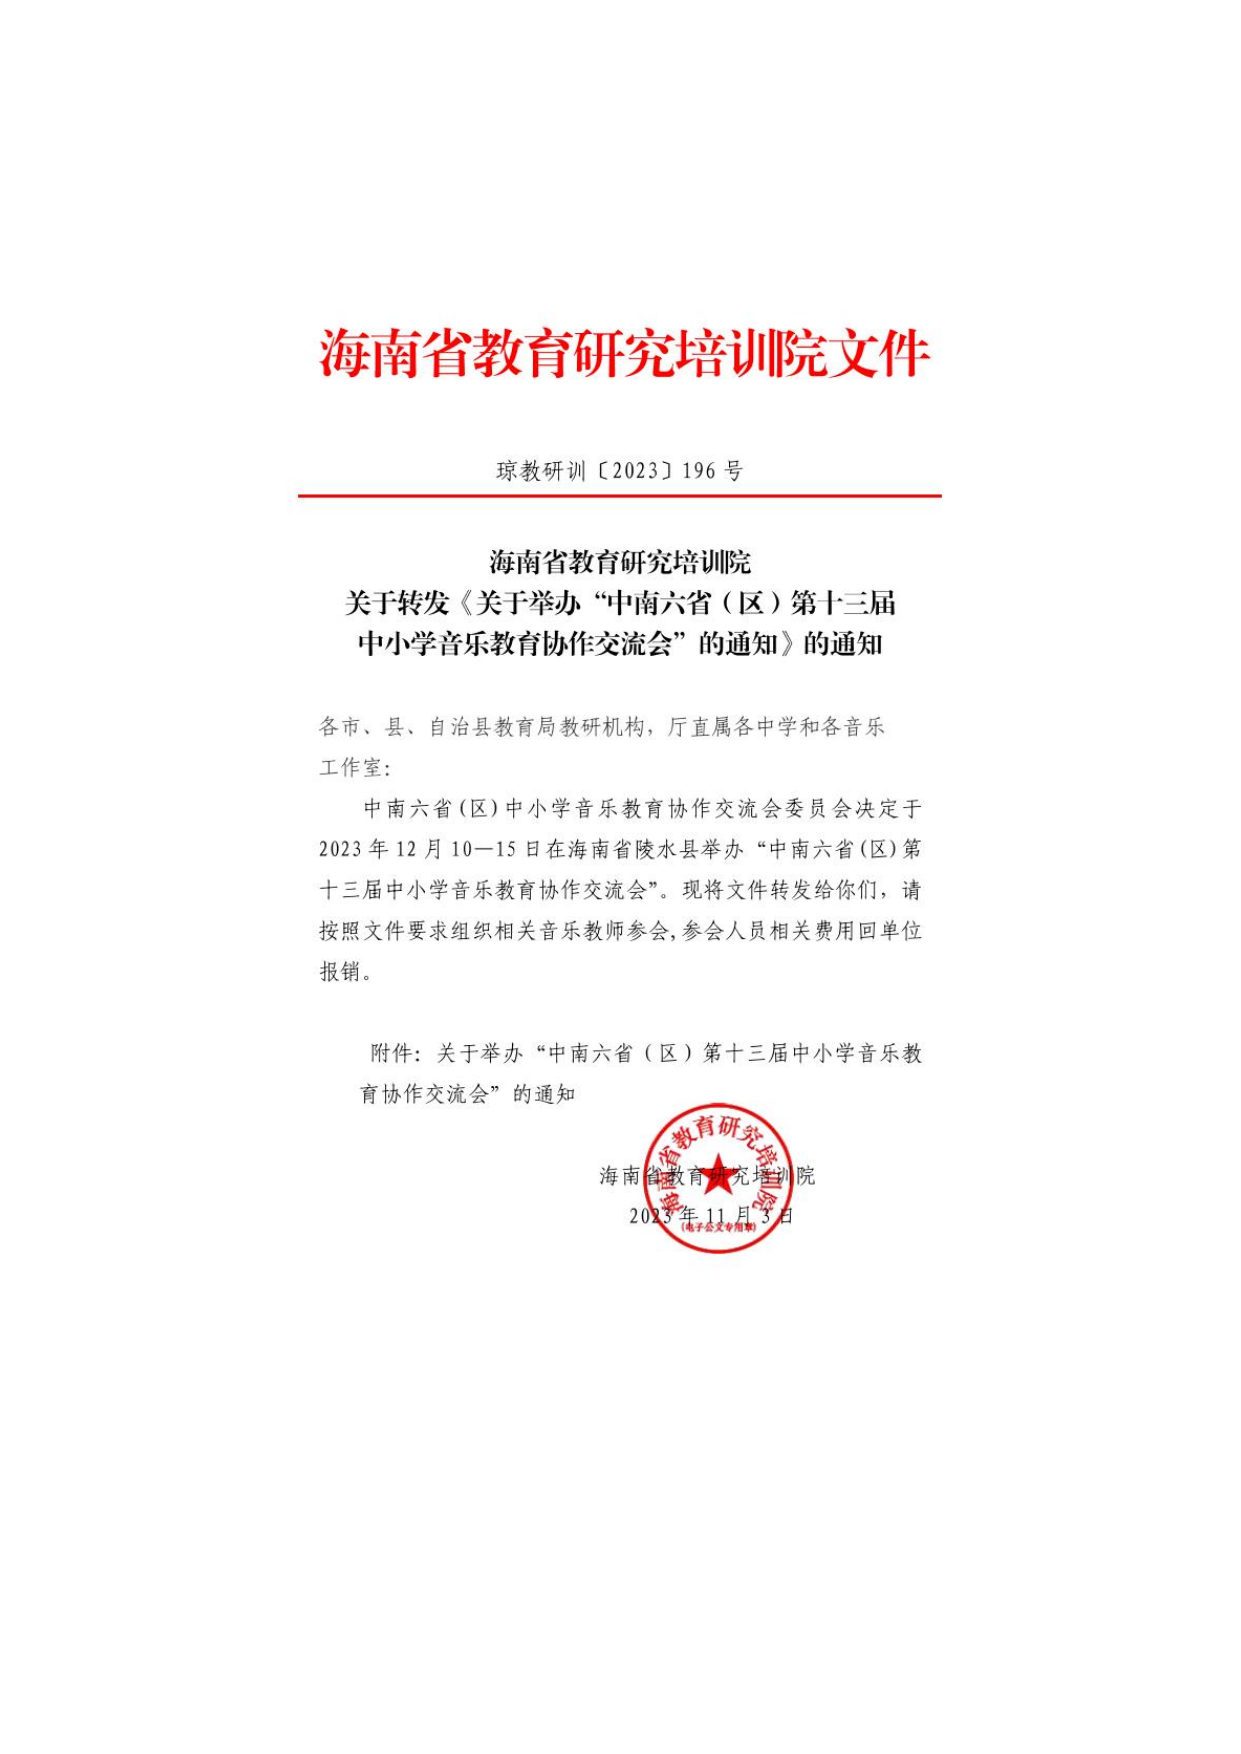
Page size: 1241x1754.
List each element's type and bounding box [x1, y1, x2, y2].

picture [187, 162, 1053, 1387]
